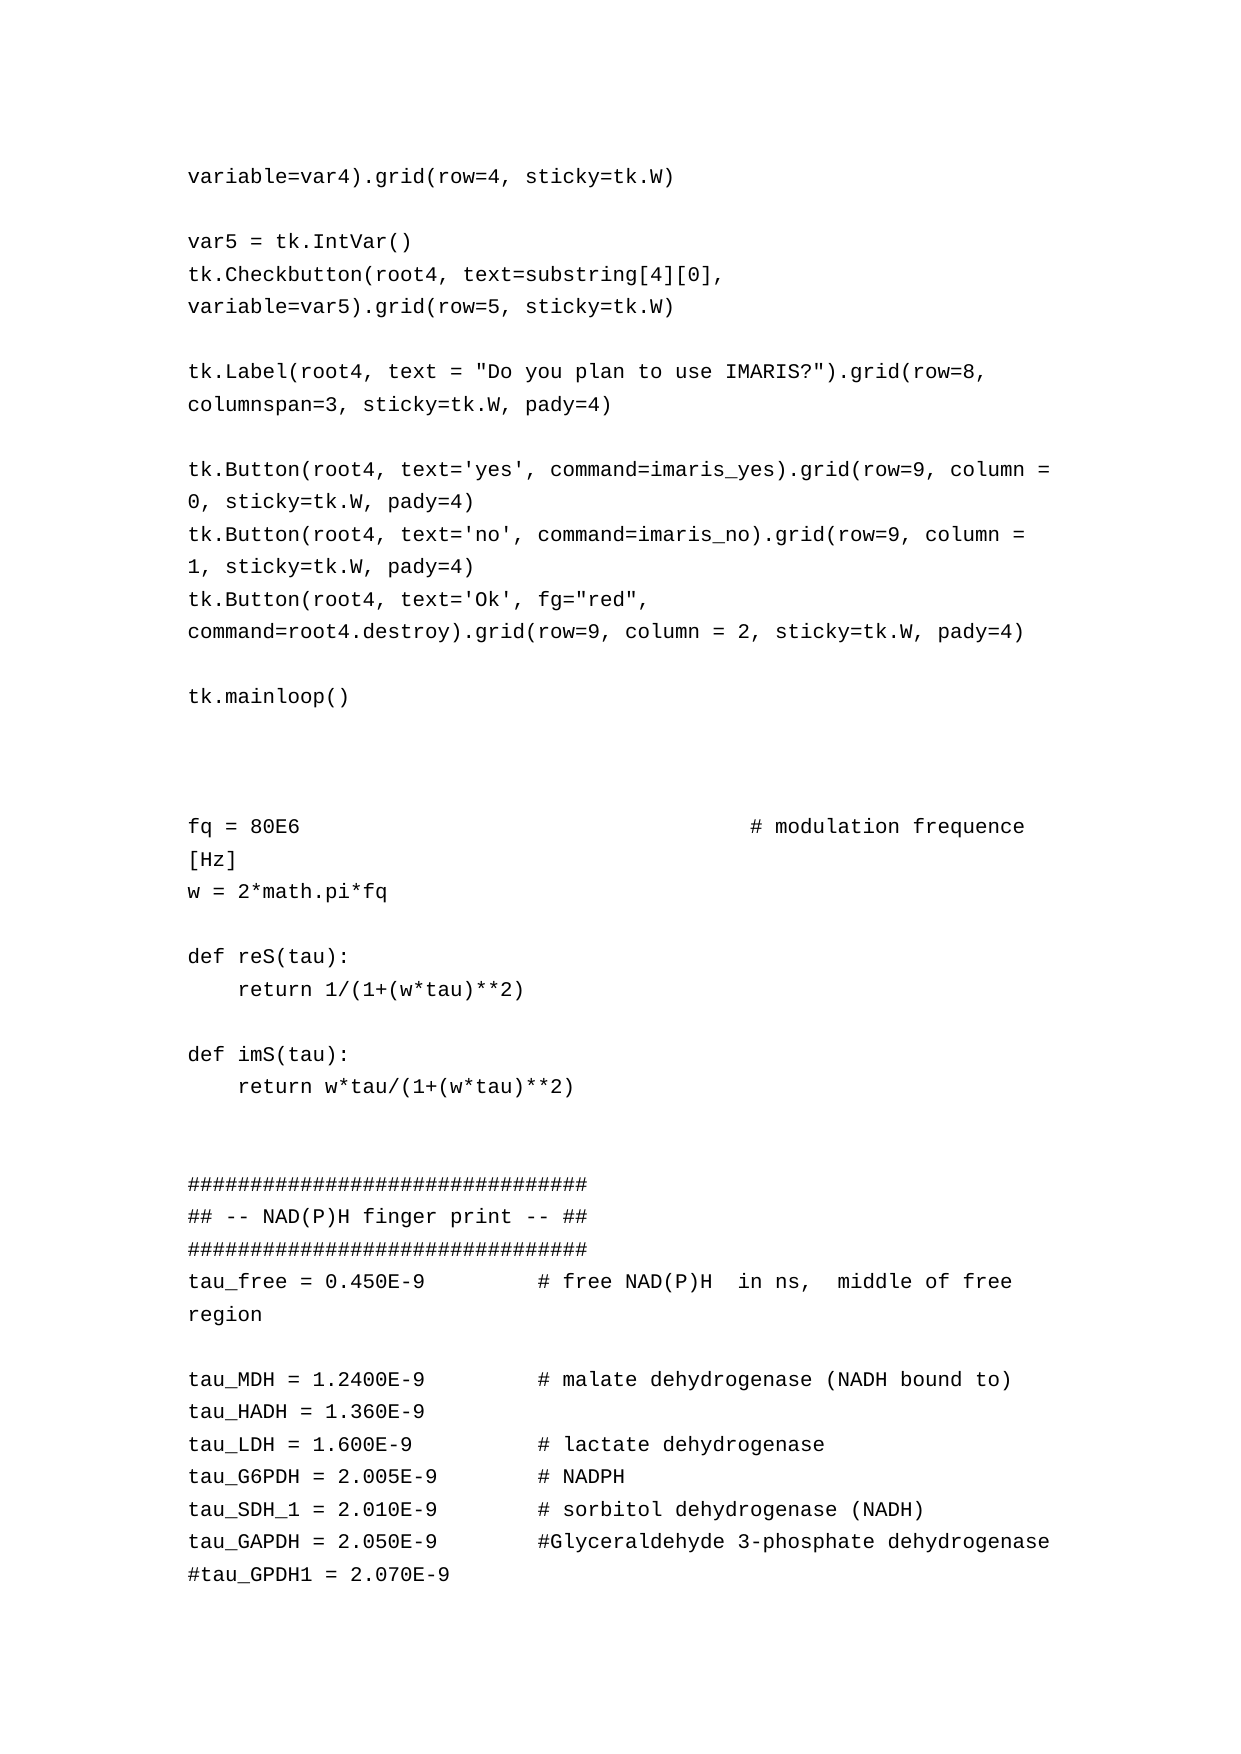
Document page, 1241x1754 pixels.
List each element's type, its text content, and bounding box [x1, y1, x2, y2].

text tk.Button(root4, text='no', command=imaris_no).grid(row=9, column = 1, sticky=tk.W, pady=4) [187, 519, 1053, 584]
text tau_GAPDH = 2.050E-9 #Glyceraldehyde 3-phosphate dehydrogenase [187, 1527, 1053, 1559]
text tk.Label(root4, text = "Do you plan to use IMARIS?").grid(row=8, columnspan=3, sticky=tk.W, pady=4) [187, 357, 1053, 422]
text var5 = tk.IntVar() [187, 227, 1053, 259]
text tk.Button(root4, text='yes', command=imaris_yes).grid(row=9, column = 0, sticky=tk.W, pady=4) [187, 454, 1053, 519]
text tk.Checkbutton(root4, text=substring[4][0], variable=var5).grid(row=5, sticky=tk.W) [187, 259, 1053, 324]
text #tau_GPDH1 = 2.070E-9 [187, 1559, 1053, 1592]
text tau_G6PDH = 2.005E-9 # NADPH [187, 1462, 1053, 1494]
text tk.mainloop() [187, 682, 1053, 714]
text return 1/(1+(w*tau)**2) [187, 974, 1053, 1007]
text tau_HADH = 1.360E-9 [187, 1397, 1053, 1429]
text def imS(tau): [187, 1039, 1053, 1072]
text ################################ [187, 1234, 1053, 1267]
text tau_free = 0.450E-9 # free NAD(P)H in ns, middle of free region [187, 1267, 1053, 1332]
text return w*tau/(1+(w*tau)**2) [187, 1072, 1053, 1104]
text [187, 162, 1053, 194]
text tau_LDH = 1.600E-9 # lactate dehydrogenase [187, 1429, 1053, 1462]
text tk.Button(root4, text='Ok', fg="red", command=root4.destroy).grid(row=9, column = 2, sticky=tk.W, pady=4) [187, 584, 1053, 649]
text def reS(tau): [187, 942, 1053, 974]
text tau_MDH = 1.2400E-9 # malate dehydrogenase (NADH bound to) [187, 1364, 1053, 1397]
text ## -- NAD(P)H finger print -- ## [187, 1202, 1053, 1234]
text fq = 80E6 # modulation frequence [Hz] [187, 812, 1053, 877]
text tau_SDH_1 = 2.010E-9 # sorbitol dehydrogenase (NADH) [187, 1494, 1053, 1527]
text ################################ [187, 1169, 1053, 1202]
text w = 2*math.pi*fq [187, 877, 1053, 909]
